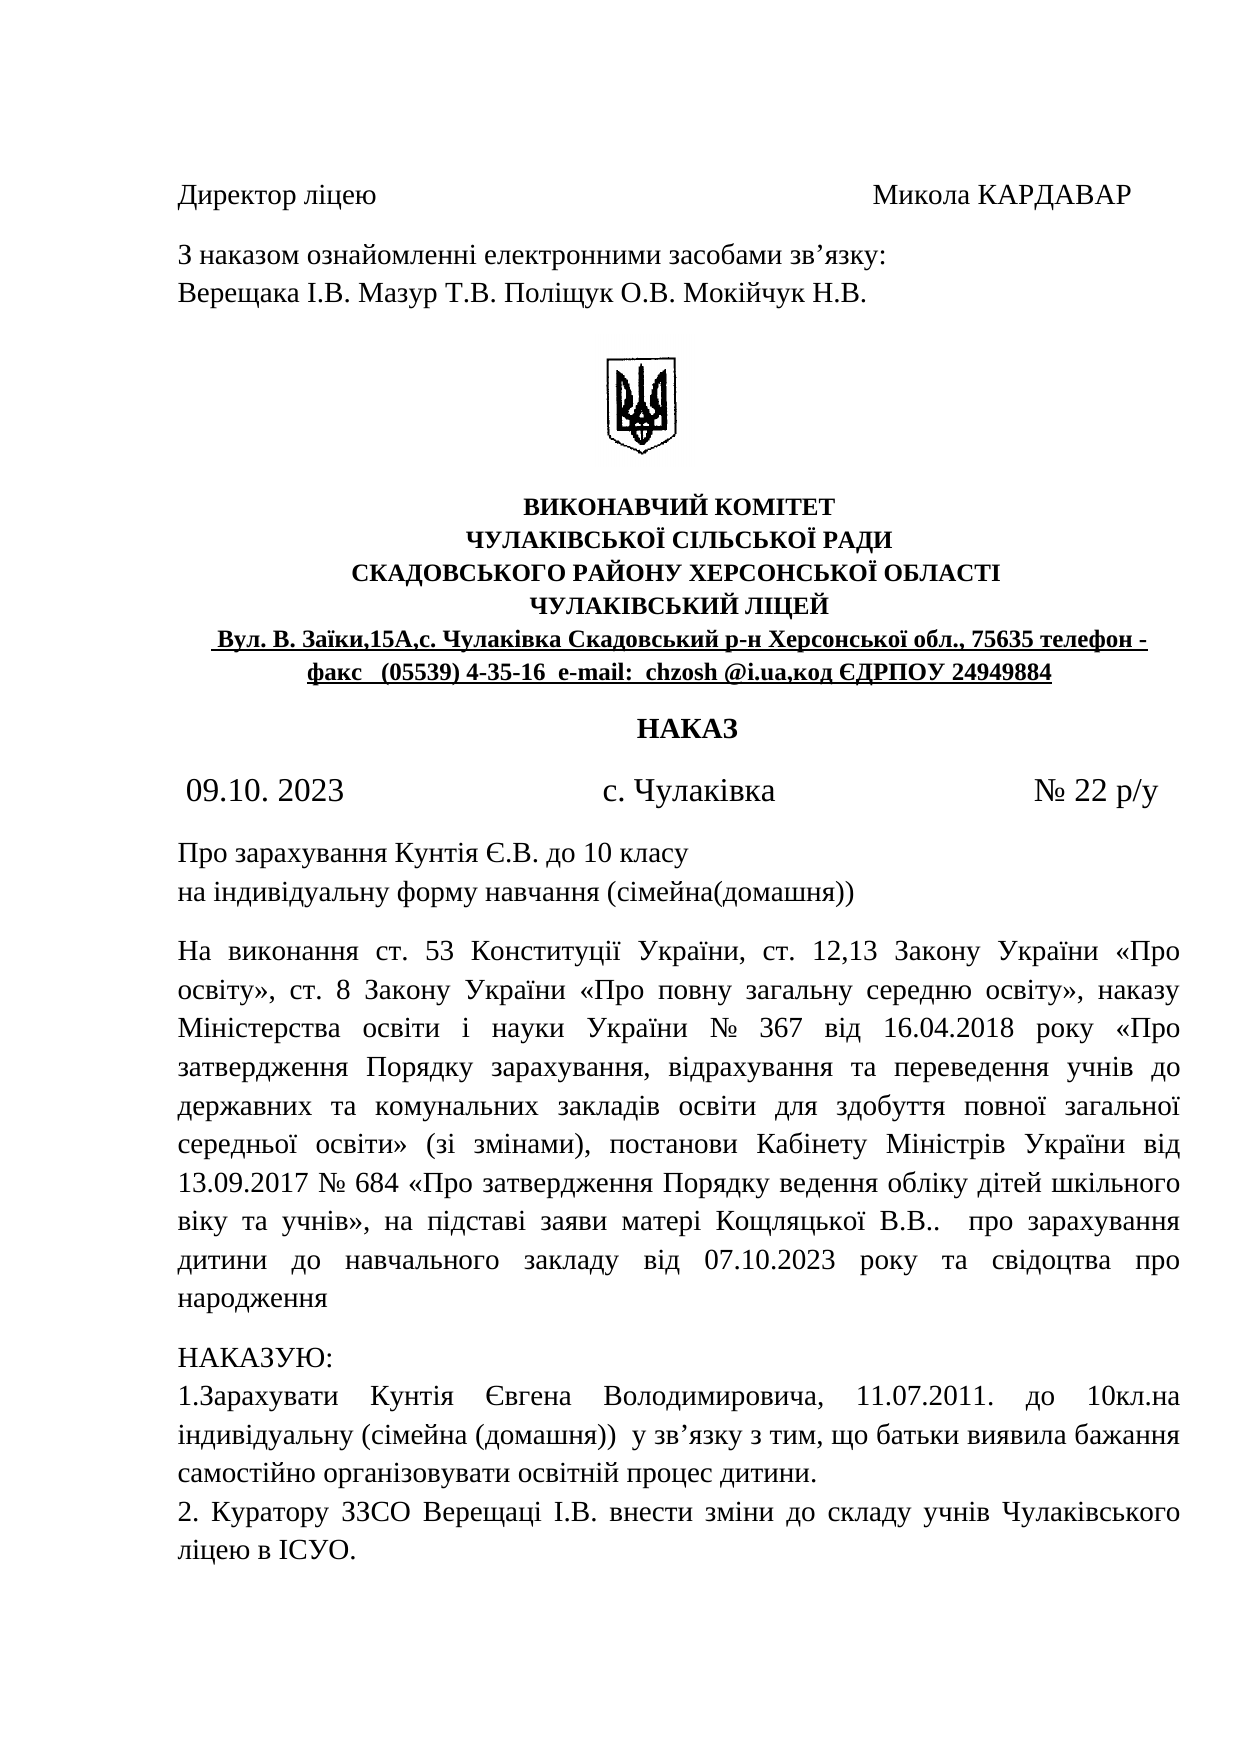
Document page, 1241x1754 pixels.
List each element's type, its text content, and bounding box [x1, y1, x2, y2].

text 09.10. 2023 с. Чулаківка № 22 р/у [177, 771, 1181, 809]
text Про зарахування Кунтія Є.В. до 10 класу на індивідуальну форму навчання (сімейна(домашня)) [177, 836, 1181, 908]
text НАКАЗ [177, 711, 1181, 745]
text З наказом ознайомленні електронними засобами зв’язку: Верещака І.В. Мазур Т.В. Поліщук О.В. Мокійчук Н.В. [177, 237, 1181, 309]
text Директор ліцею Микола КАРДАВАР [177, 177, 1181, 211]
text На виконання ст. 53 Конституції України, ст. 12,13 Закону України «Про освіту», ст. 8 Закону України «Про повну загальну середню освіту», наказу Міністерства освіти і науки України № 367 від 16.04.2018 року «Про затвердження Порядку зарахування, відрахування та переведення учнів до державних та комунальних закладів освіти для здобуття повної загальної середньої освіти» (зі змінами), постанови Кабінету Міністрів України від 13.09.2017 № 684 «Про затвердження Порядку ведення обліку дітей шкільного віку та учнів», на підставі заяви матері Кощляцької В.В.. про зарахування дитини до навчального закладу від 07.10.2023 року та свідоцтва про народження [177, 933, 1181, 1314]
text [177, 1340, 1181, 1566]
text ВИКОНАВЧИЙ КОМІТЕТ ЧУЛАКІВСЬКОЇ СІЛЬСЬКОЇ РАДИ СКАДОВСЬКОГО РАЙОНУ ХЕРСОНСЬКОЇ ОБЛАСТІ ЧУЛАКІВСЬКИЙ ЛІЦЕЙ Вул. В. Заїки,15А,с. Чулаківка Скадовський р-н Херсонської обл., 75635 телефон - факс (05539) 4-35-16 е-mail: chzosh @i.ua,код ЄДРПОУ 24949884 [177, 492, 1181, 686]
